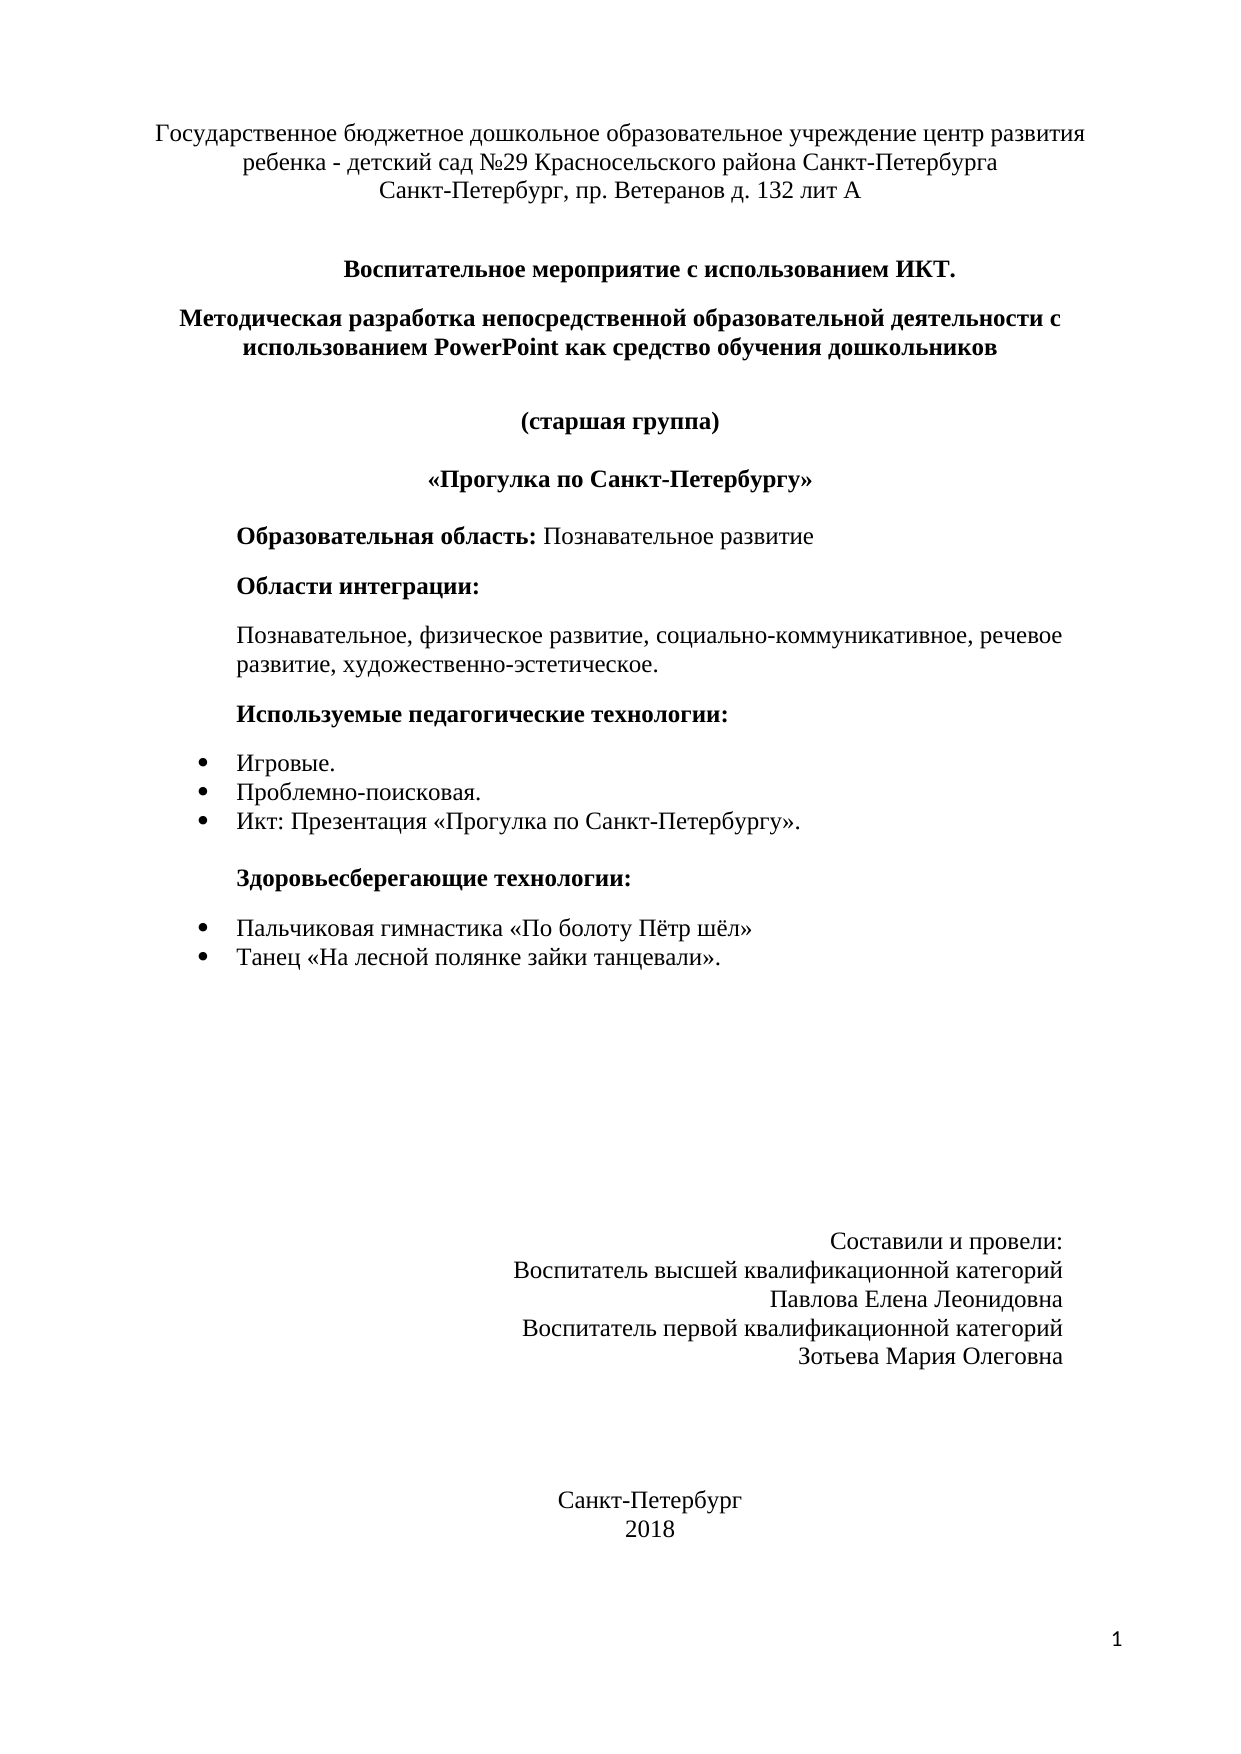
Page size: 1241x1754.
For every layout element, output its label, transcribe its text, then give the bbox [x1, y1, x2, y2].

text Составили и провели: [236, 1226, 1063, 1255]
text Методическая разработка непосредственной образовательной деятельности с использованием PowerPoint как средство обучения дошкольников [118, 303, 1122, 361]
text Воспитатель первой квалификационной категорий [236, 1313, 1063, 1341]
text 2018 [236, 1514, 1063, 1543]
text Познавательное, физическое развитие, социально-коммуникативное, речевое развитие, художественно-эстетическое. [236, 621, 1063, 678]
text (старшая группа) [118, 406, 1122, 435]
text «Прогулка по Санкт-Петербургу» [118, 464, 1122, 493]
text Образовательная область: Познавательное развитие [236, 521, 1063, 550]
text Используемые педагогические технологии: [236, 699, 1063, 728]
list Пальчиковая гимнастика «По болоту Пётр шёл» [199, 913, 1063, 942]
text Санкт-Петербург, пр. Ветеранов д. 132 лит А [118, 176, 1122, 204]
text Здоровьесберегающие технологии: [236, 863, 1063, 892]
text Области интеграции: [236, 571, 1063, 600]
text Воспитатель высшей квалификационной категорий [236, 1255, 1063, 1284]
text Государственное бюджетное дошкольное образовательное учреждение центр развития ребенка - детский сад №29 Красносельского района Санкт-Петербурга [118, 118, 1122, 176]
list Игровые. [199, 748, 1063, 777]
list Проблемно-поисковая. [199, 777, 1063, 806]
text Зотьева Мария Олеговна [236, 1341, 1063, 1370]
list Икт: Презентация «Прогулка по Санкт-Петербургу». [199, 806, 1063, 835]
text Воспитательное мероприятие с использованием ИКТ. [236, 254, 1063, 283]
text Павлова Елена Леонидовна [236, 1284, 1063, 1313]
list Танец «На лесной полянке зайки танцевали». [199, 942, 1063, 971]
text Санкт-Петербург [236, 1485, 1063, 1514]
